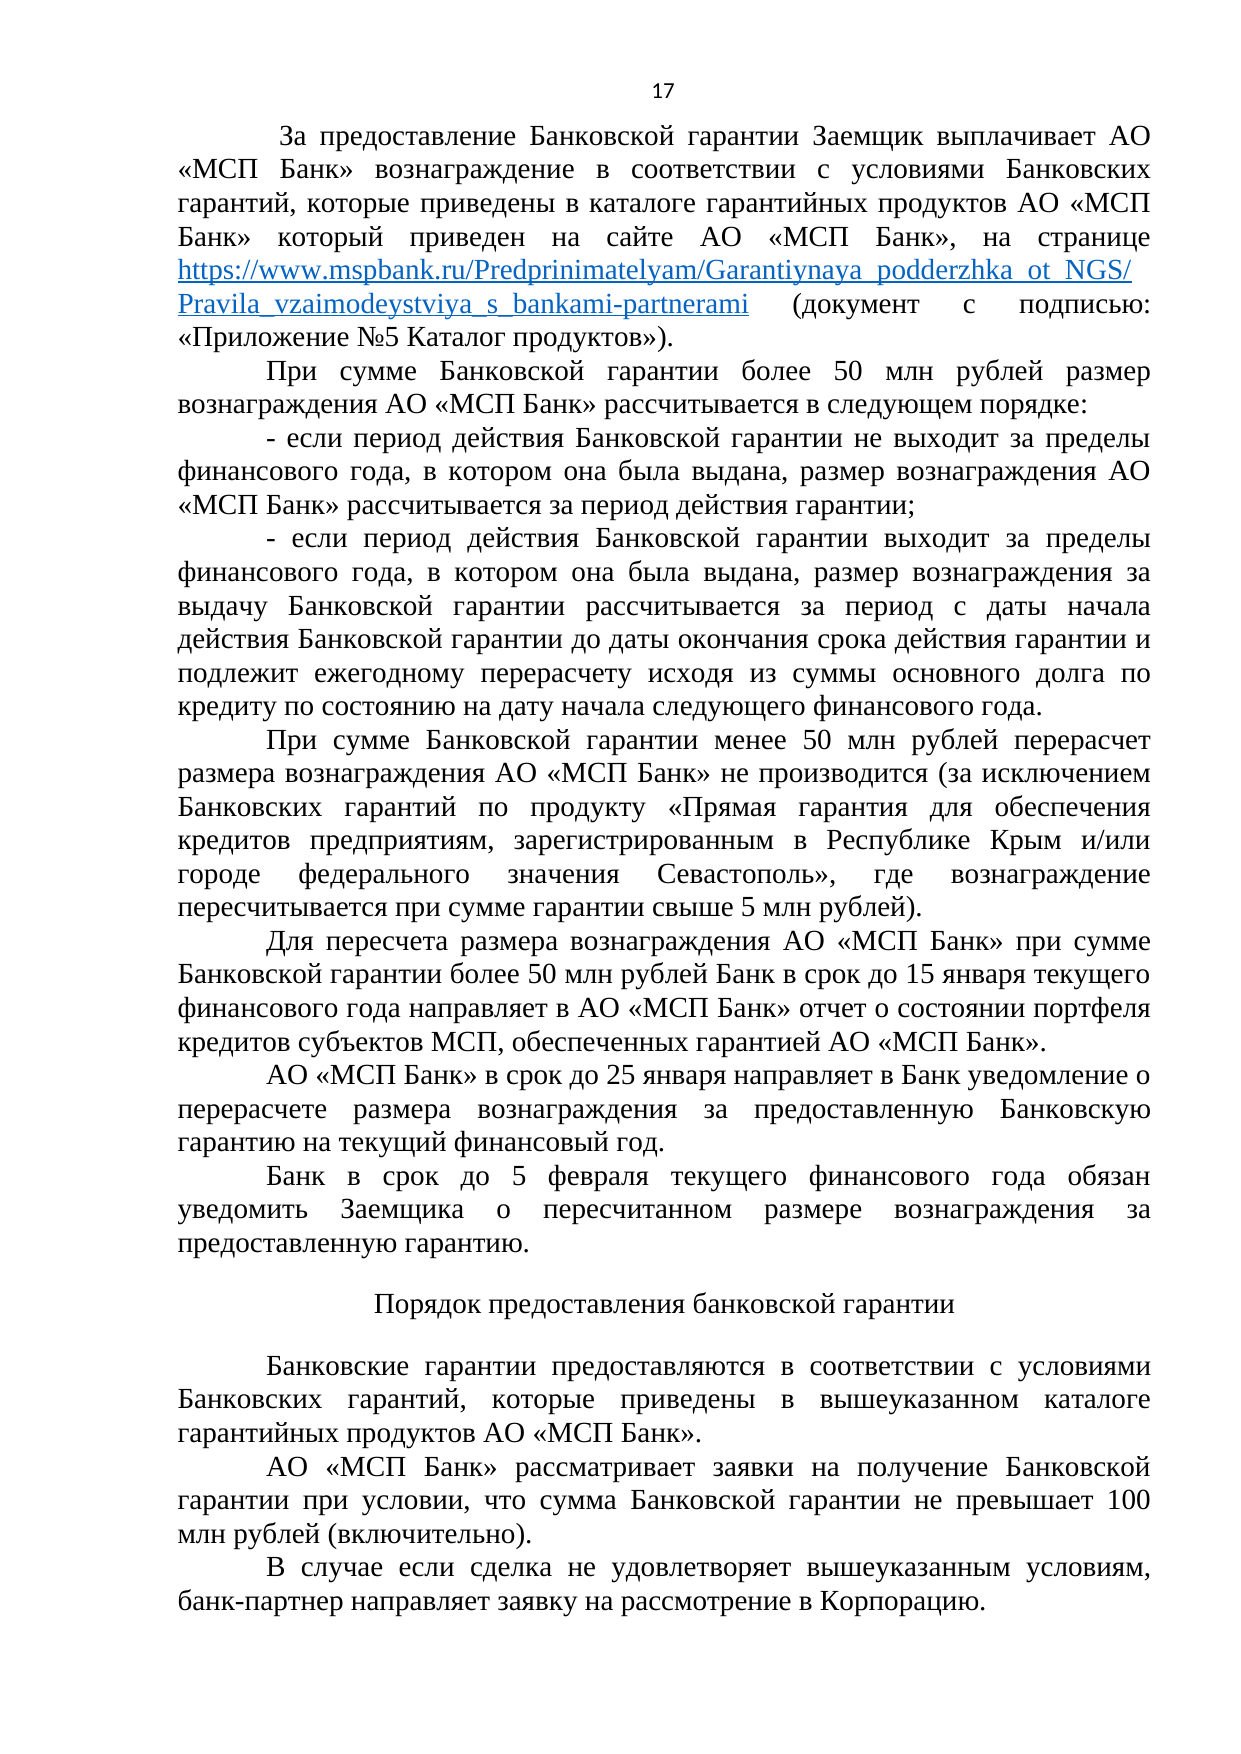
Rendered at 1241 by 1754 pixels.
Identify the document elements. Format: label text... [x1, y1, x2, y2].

text При сумме Банковской гарантии менее 50 млн рублей перерасчет размера вознаграждения АО «МСП Банк» не производится (за исключением Банковских гарантий по продукту «Прямая гарантия для обеспечения кредитов предприятиям, зарегистрированным в Республике Крым и/или городе федерального значения Севастополь», где вознаграждение пересчитывается при сумме гарантии свыше 5 млн рублей). [177, 722, 1152, 923]
text Порядок предоставления банковской гарантии [177, 1287, 1152, 1320]
text - если период действия Банковской гарантии не выходит за пределы финансового года, в котором она была выдана, размер вознаграждения АО «МСП Банк» рассчитывается за период действия гарантии; [177, 420, 1152, 521]
text Для пересчета размера вознаграждения АО «МСП Банк» при сумме Банковской гарантии более 50 млн рублей Банк в срок до 15 января текущего финансового года направляет в АО «МСП Банк» отчет о состоянии портфеля кредитов субъектов МСП, обеспеченных гарантией АО «МСП Банк». [177, 923, 1152, 1057]
text АО «МСП Банк» в срок до 25 января направляет в Банк уведомление о перерасчете размера вознаграждения за предоставленную Банковскую гарантию на текущий финансовый год. [177, 1057, 1152, 1158]
text При сумме Банковской гарантии более 50 млн рублей размер вознаграждения АО «МСП Банк» рассчитывается в следующем порядке: [177, 353, 1152, 420]
text - если период действия Банковской гарантии выходит за пределы финансового года, в котором она была выдана, размер вознаграждения за выдачу Банковской гарантии рассчитывается за период с даты начала действия Банковской гарантии до даты окончания срока действия гарантии и подлежит ежегодному перерасчету исходя из суммы основного долга по кредиту по состоянию на дату начала следующего финансового года. [177, 521, 1152, 722]
text За предоставление Банковской гарантии Заемщик выплачивает АО «МСП Банк» вознаграждение в соответствии с условиями Банковских гарантий, которые приведены в каталоге гарантийных продуктов АО «МСП Банк» который приведен на сайте АО «МСП Банк», на странице https://www.mspbank.ru/Predprinimatelyam/Garantiynaya_podderzhka_ot_NGS/Pravila_vzaimodeystviya_s_bankami-partnerami (документ с подписью: «Приложение №5 Каталог продуктов»). [177, 118, 1152, 353]
text В случае если сделка не удовлетворяет вышеуказанным условиям, банк-партнер направляет заявку на рассмотрение в Корпорацию. [177, 1549, 1152, 1616]
text АО «МСП Банк» рассматривает заявки на получение Банковской гарантии при условии, что сумма Банковской гарантии не превышает 100 млн рублей (включительно). [177, 1449, 1152, 1549]
text Банковские гарантии предоставляются в соответствии с условиями Банковских гарантий, которые приведены в вышеуказанном каталоге гарантийных продуктов АО «МСП Банк». [177, 1348, 1152, 1449]
text Банк в срок до 5 февраля текущего финансового года обязан уведомить Заемщика о пересчитанном размере вознаграждения за предоставленную гарантию. [177, 1158, 1152, 1258]
